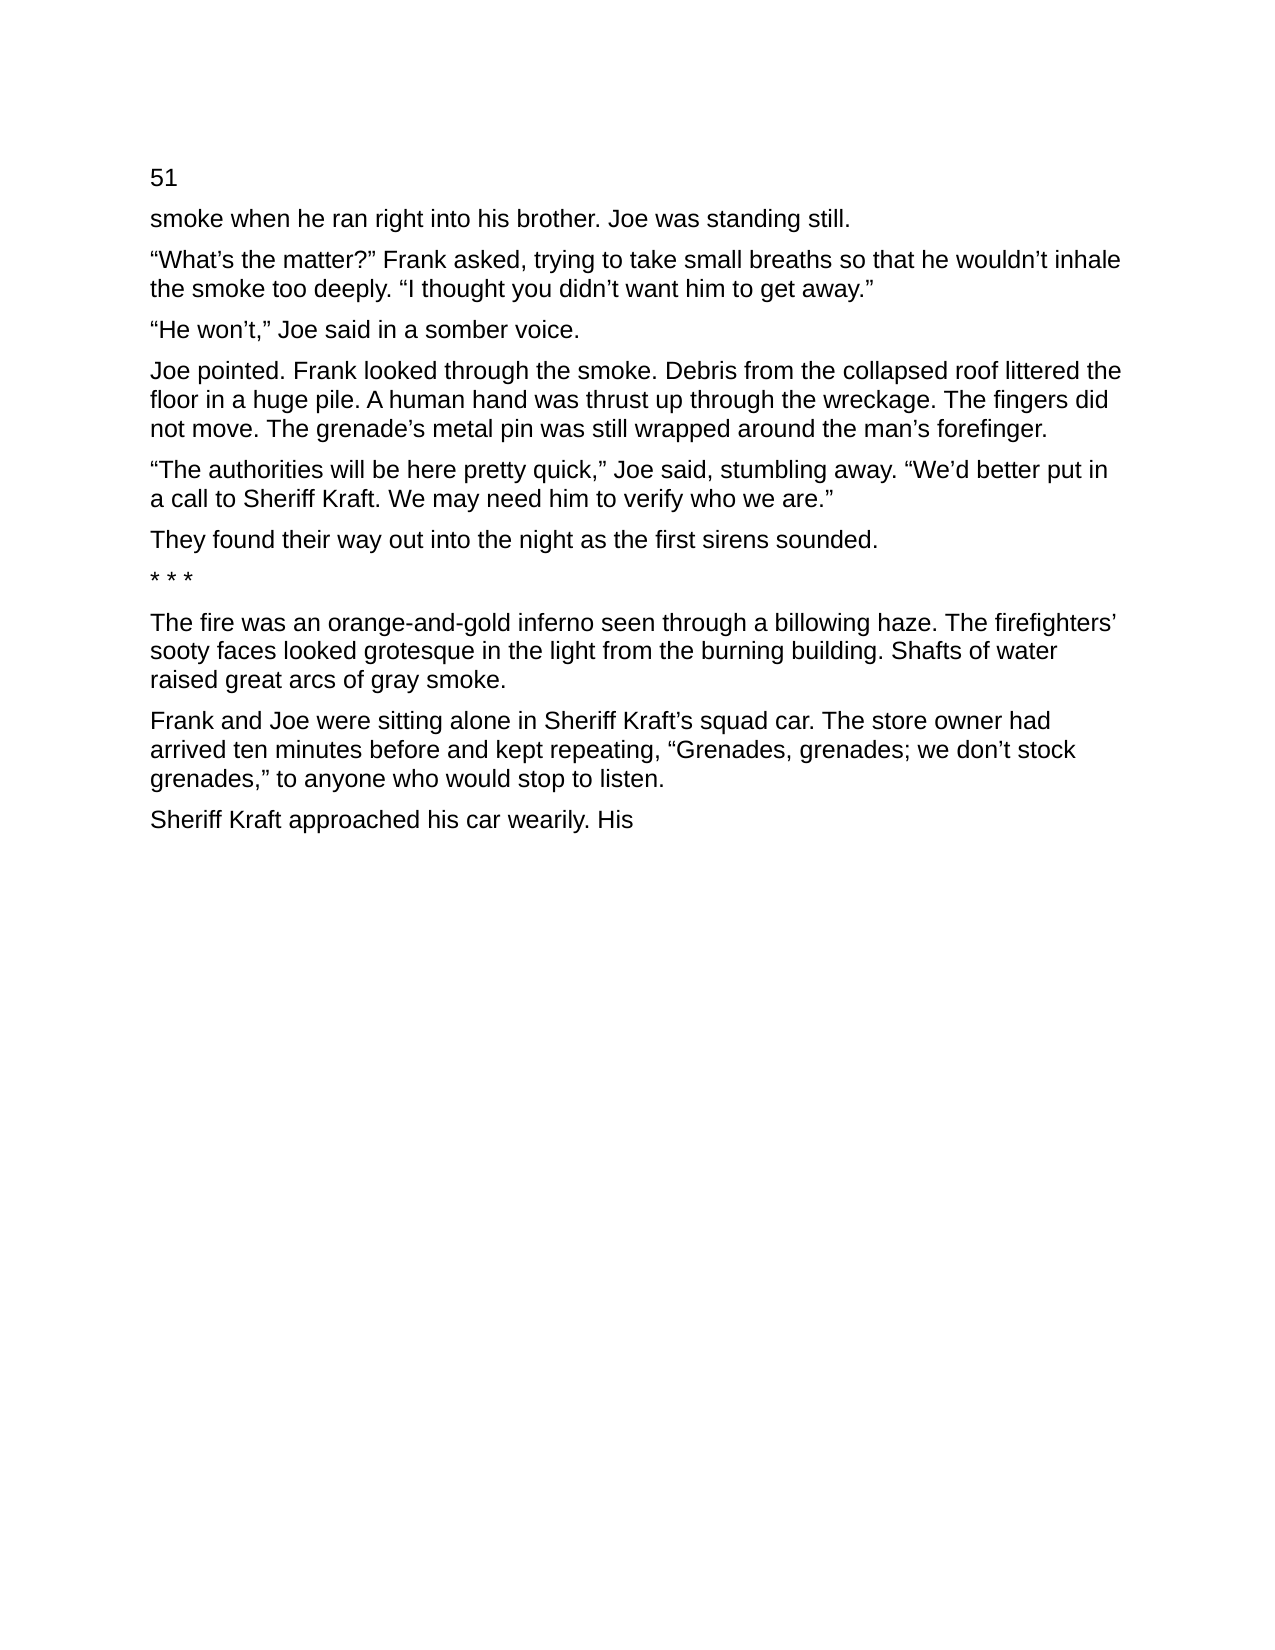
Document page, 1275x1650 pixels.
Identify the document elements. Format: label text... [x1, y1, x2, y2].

text smoke when he ran right into his brother. Joe was standing still. [150, 204, 1125, 232]
text The fire was an orange-and-gold inferno seen through a billowing haze. The firefighters’ sooty faces looked grotesque in the light from the burning building. Shafts of water raised great arcs of gray smoke. [150, 607, 1125, 694]
text Sheriff Kraft approached his car wearily. His [150, 805, 1125, 834]
text “What’s the matter?” Frank asked, trying to take small breaths so that he wouldn’t inhale the smoke too deeply. “I thought you didn’t want him to get away.” [150, 245, 1125, 302]
text * * * [150, 566, 1125, 595]
text “He won’t,” Joe said in a somber voice. [150, 315, 1125, 344]
text 51 [150, 162, 1125, 191]
text Frank and Joe were sitting alone in Sheriff Kraft’s squad car. The store owner had arrived ten minutes before and kept repeating, “Grenades, grenades; we don’t stock grenades,” to anyone who would stop to listen. [150, 706, 1125, 792]
text Joe pointed. Frank looked through the smoke. Debris from the collapsed roof littered the floor in a huge pile. A human hand was thrust up through the wreckage. The fingers did not move. The grenade’s metal pin was still wrapped around the man’s forefinger. [150, 356, 1125, 442]
text “The authorities will be here pretty quick,” Joe said, stumbling away. “We’d better put in a call to Sheriff Kraft. We may need him to verify who we are.” [150, 455, 1125, 512]
text They found their way out into the night as the first sirens sounded. [150, 525, 1125, 554]
